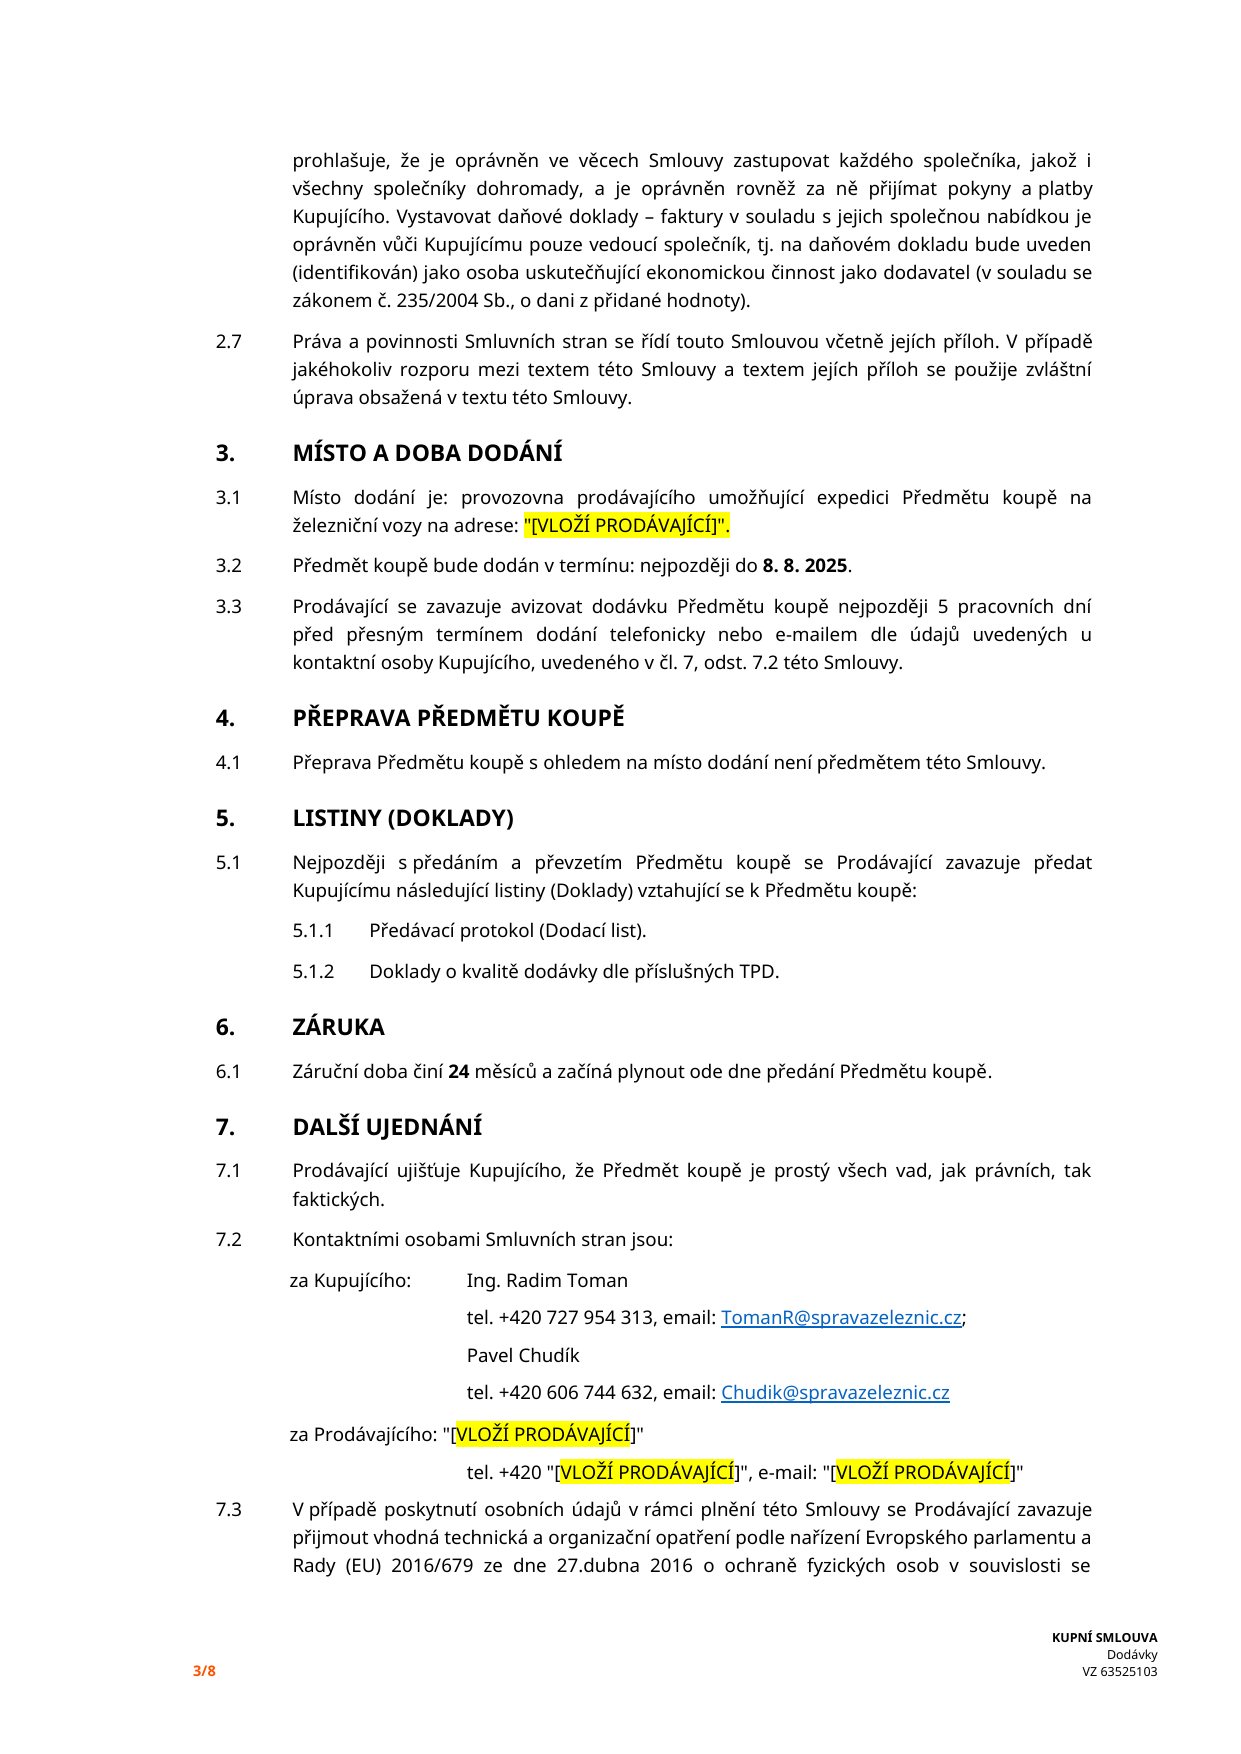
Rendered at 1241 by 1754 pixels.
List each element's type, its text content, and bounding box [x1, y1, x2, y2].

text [216, 1497, 1093, 1578]
text Listiny (Doklady) [216, 802, 1093, 833]
text Předávací protokol (Dodací list). [292, 917, 1093, 943]
text Prodávající ujišťuje Kupujícího, že Předmět koupě je prostý všech vad, jak právních, tak faktických. [216, 1158, 1093, 1211]
text tel. +420 727 954 313, email: TomanR@spravazeleznic.cz; [393, 1304, 1093, 1330]
text za Prodávajícího: "[VLOŽÍ PRODÁVAJÍCÍ]" [630, 1421, 1093, 1447]
text Předmět koupě bude dodán v termínu: nejpozději do 8. 8. 2025. [216, 553, 1093, 578]
text Záruční doba činí 24 měsíců a začíná plynout ode dne předání Předmětu koupě. [216, 1058, 1093, 1083]
text místo a doba dodání [216, 437, 1093, 468]
text Práva a povinnosti Smluvních stran se řídí touto Smlouvou včetně jejích příloh. V případě jakéhokoliv rozporu mezi textem této Smlouvy a textem jejích příloh se použije zvláštní úprava obsažená v textu této Smlouvy. [216, 328, 1093, 410]
text Nejpozději s předáním a převzetím Předmětu koupě se Prodávající zavazuje předat Kupujícímu následující listiny (Doklady) vztahující se k Předmětu koupě: [216, 849, 1093, 902]
text Doklady o kvalitě dodávky dle příslušných TPD. [292, 958, 1093, 983]
text Místo dodání je: provozovna prodávajícího umožňující expedici Předmětu koupě na železniční vozy na adrese: "[VLOŽÍ PRODÁVAJÍCÍ]". [216, 484, 1093, 538]
text Prodávající se zavazuje avizovat dodávku Předmětu koupě nejpozději 5 pracovních dní před přesným termínem dodání telefonicky nebo e-mailem dle údajů uvedených u kontaktní osoby Kupujícího, uvedeného v čl. 7, odst. 7.2 této Smlouvy. [216, 593, 1093, 675]
text tel. +420 606 744 632, email: Chudik@spravazeleznic.cz [393, 1380, 1093, 1405]
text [216, 147, 1093, 313]
text Pavel Chudík [393, 1342, 1093, 1368]
text Přeprava Předmětu koupě s ohledem na místo dodání není předmětem této Smlouvy. [216, 749, 1093, 774]
text přeprava předmětu koupě [216, 702, 1093, 733]
text Kontaktními osobami Smluvních stran jsou: [216, 1226, 1093, 1252]
text za Prodávajícího: "[VLOŽÍ PRODÁVAJÍCÍ]" [289, 1421, 456, 1447]
text Záruka [216, 1011, 1093, 1042]
text další ujednání [216, 1111, 1093, 1142]
text za Kupujícího: Ing. Radim Toman [289, 1267, 1093, 1292]
